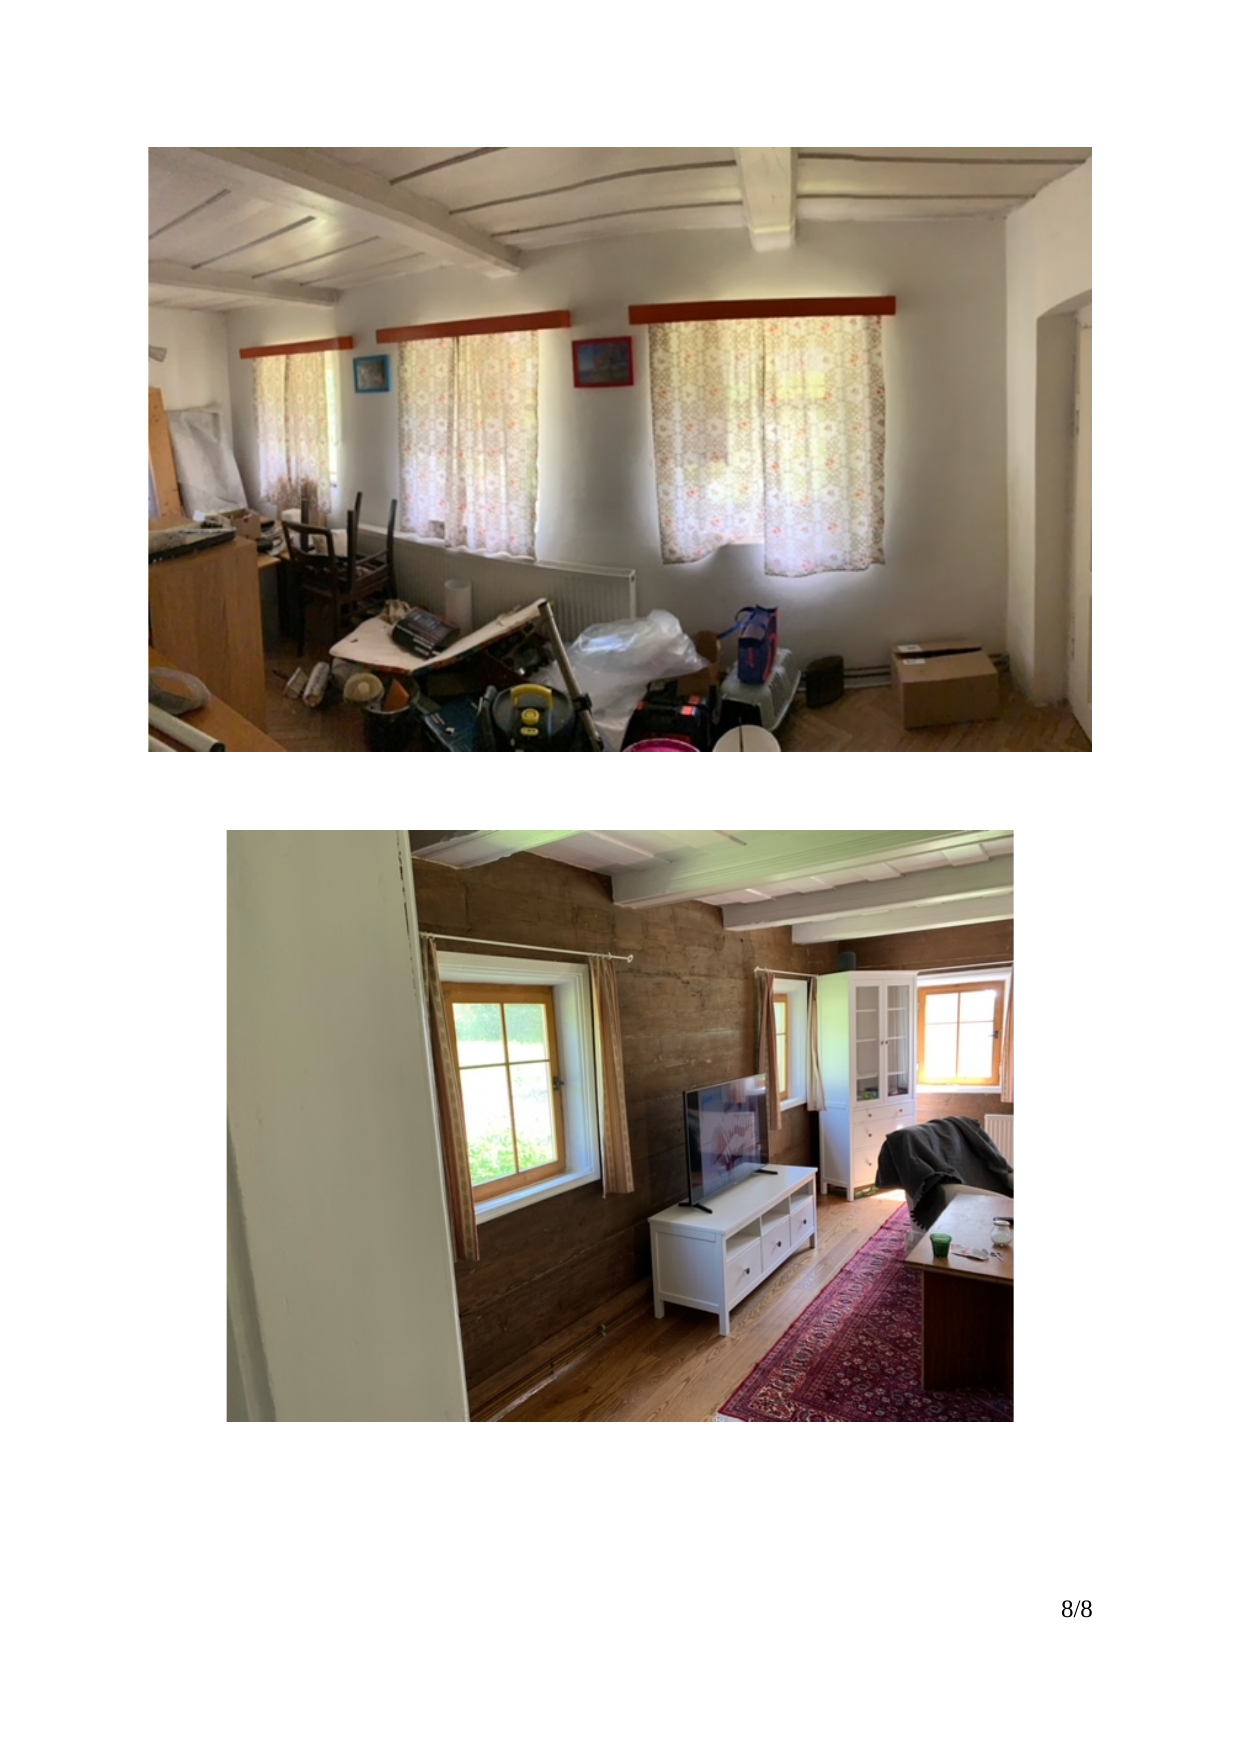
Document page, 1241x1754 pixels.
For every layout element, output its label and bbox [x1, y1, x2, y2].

picture [226, 830, 1014, 1422]
picture [148, 147, 1092, 752]
